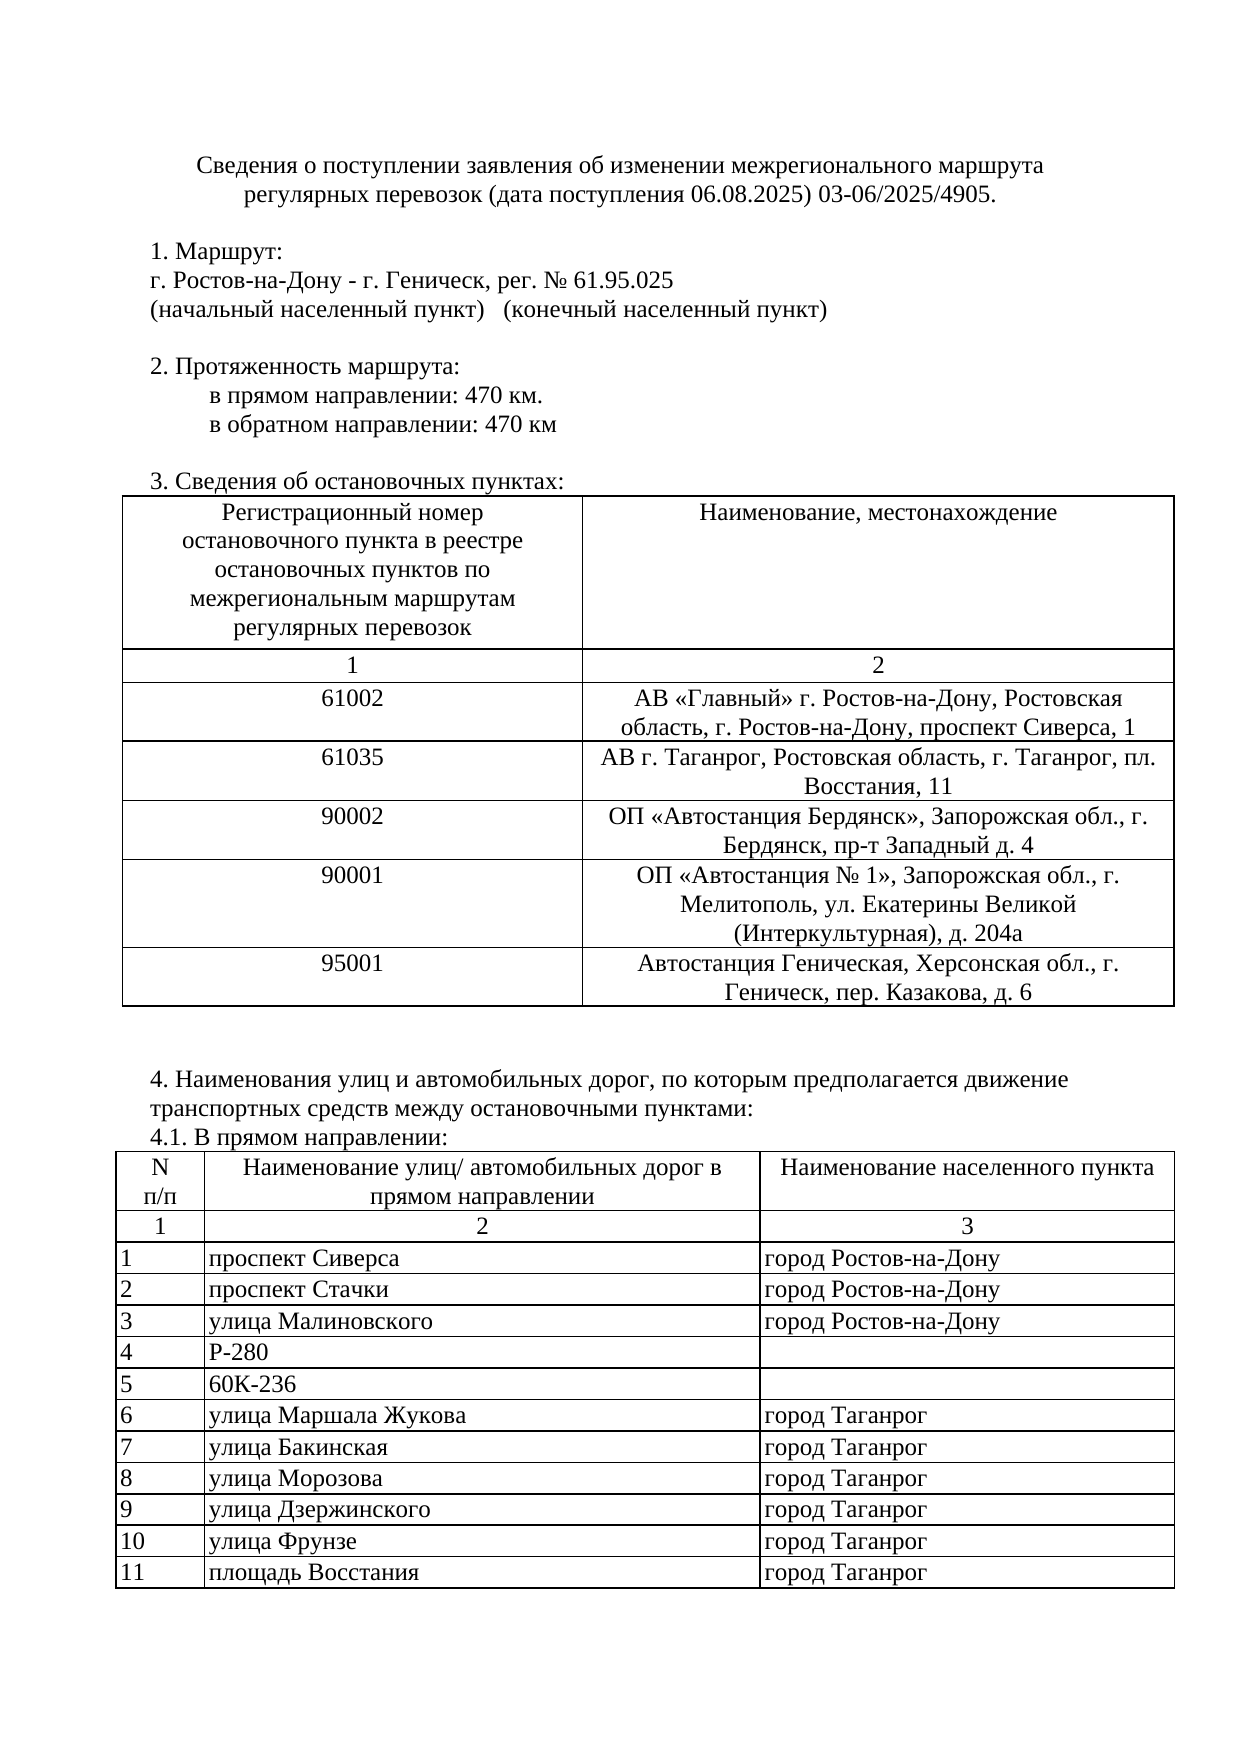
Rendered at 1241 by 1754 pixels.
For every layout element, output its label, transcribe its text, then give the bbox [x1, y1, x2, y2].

text 4. Наименования улиц и автомобильных дорог, по которым предполагается движение транспортных средств между остановочными пунктами: [150, 1064, 1090, 1122]
table_cell 3 [761, 1211, 1174, 1241]
table_cell 90002 [123, 801, 582, 858]
table_cell 95001 [123, 948, 582, 1005]
table_cell город Ростов-на-Дону [761, 1274, 1174, 1304]
table_header N п/п [117, 1152, 204, 1210]
table_cell ОП «Автостанция № 1», Запорожская обл., г. Мелитополь, ул. Екатерины Великой (Интеркультурная), д. 204а [583, 860, 1173, 946]
table_cell ОП «Автостанция Бердянск», Запорожская обл., г. Бердянск, пр-т Западный д. 4 [583, 801, 1173, 858]
table_cell 2 [583, 650, 1173, 681]
table_cell Р-280 [205, 1337, 759, 1367]
table_cell проспект Стачки [205, 1274, 759, 1304]
table_cell АВ «Главный» г. Ростов-на-Дону, Ростовская область, г. Ростов-на-Дону, проспект Сиверса, 1 [583, 683, 1173, 740]
table_cell Автостанция Геническая, Херсонская обл., г. Геническ, пер. Казакова, д. 6 [583, 948, 1173, 1005]
table_cell 61035 [123, 742, 582, 799]
text (начальный населенный пункт) (конечный населенный пункт) [150, 294, 1090, 322]
table_cell 60К-236 [205, 1369, 759, 1398]
table_cell улица Малиновского [205, 1306, 759, 1336]
table_cell 1 [123, 650, 582, 681]
table_cell город Ростов-на-Дону [761, 1243, 1174, 1273]
table_cell город Ростов-на-Дону [761, 1306, 1174, 1336]
table_cell 8 [117, 1463, 204, 1493]
table_cell улица Дзержинского [205, 1495, 759, 1524]
table_header Наименование улиц/ автомобильных дорог в прямом направлении [205, 1152, 759, 1210]
text Сведения о поступлении заявления об изменении межрегионального маршрута регулярных перевозок (дата поступления 06.08.2025) 03-06/2025/4905. [150, 150, 1090, 207]
table_cell 1 [117, 1211, 204, 1241]
table_cell проспект Сиверса [205, 1243, 759, 1273]
table_cell город Таганрог [761, 1400, 1174, 1430]
text г. Ростов-на-Дону - г. Геническ, рег. № 61.95.025 [150, 265, 1090, 294]
table_header Наименование, местонахождение [583, 497, 1173, 648]
table_cell улица Бакинская [205, 1432, 759, 1461]
table_cell город Таганрог [761, 1526, 1174, 1556]
table_header Наименование населенного пункта [761, 1152, 1174, 1210]
table_cell 7 [117, 1432, 204, 1461]
table_cell улица Фрунзе [205, 1526, 759, 1556]
table_cell [761, 1369, 1174, 1398]
table_header Регистрационный номер остановочного пункта в реестре остановочных пунктов по межрегиональным маршрутам регулярных перевозок [123, 497, 582, 648]
table_cell город Таганрог [761, 1432, 1174, 1461]
table_cell улица Морозова [205, 1463, 759, 1493]
table_cell АВ г. Таганрог, Ростовская область, г. Таганрог, пл. Восстания, 11 [583, 742, 1173, 799]
table_cell 2 [117, 1274, 204, 1304]
table_cell 2 [205, 1211, 759, 1241]
table_cell 61002 [123, 683, 582, 740]
table_cell улица Маршала Жукова [205, 1400, 759, 1430]
table_cell город Таганрог [761, 1495, 1174, 1524]
table_cell 5 [117, 1369, 204, 1398]
table_cell 11 [117, 1557, 204, 1587]
text в обратном направлении: 470 км [150, 409, 1090, 437]
table_cell площадь Восстания [205, 1557, 759, 1587]
text в прямом направлении: 470 км. [150, 380, 1090, 409]
table_cell [761, 1337, 1174, 1367]
text 2. Протяженность маршрута: [150, 351, 1090, 380]
table_cell 9 [117, 1495, 204, 1524]
table_cell 10 [117, 1526, 204, 1556]
table_cell 6 [117, 1400, 204, 1430]
table_cell город Таганрог [761, 1557, 1174, 1587]
table_cell город Таганрог [761, 1463, 1174, 1493]
table_cell 4 [117, 1337, 204, 1367]
text 1. Маршрут: [150, 236, 1090, 265]
table_cell 1 [117, 1243, 204, 1273]
text 3. Сведения об остановочных пунктах: [150, 466, 1090, 495]
table_cell 3 [117, 1306, 204, 1336]
table_cell 90001 [123, 860, 582, 946]
text 4.1. В прямом направлении: [150, 1122, 1090, 1151]
